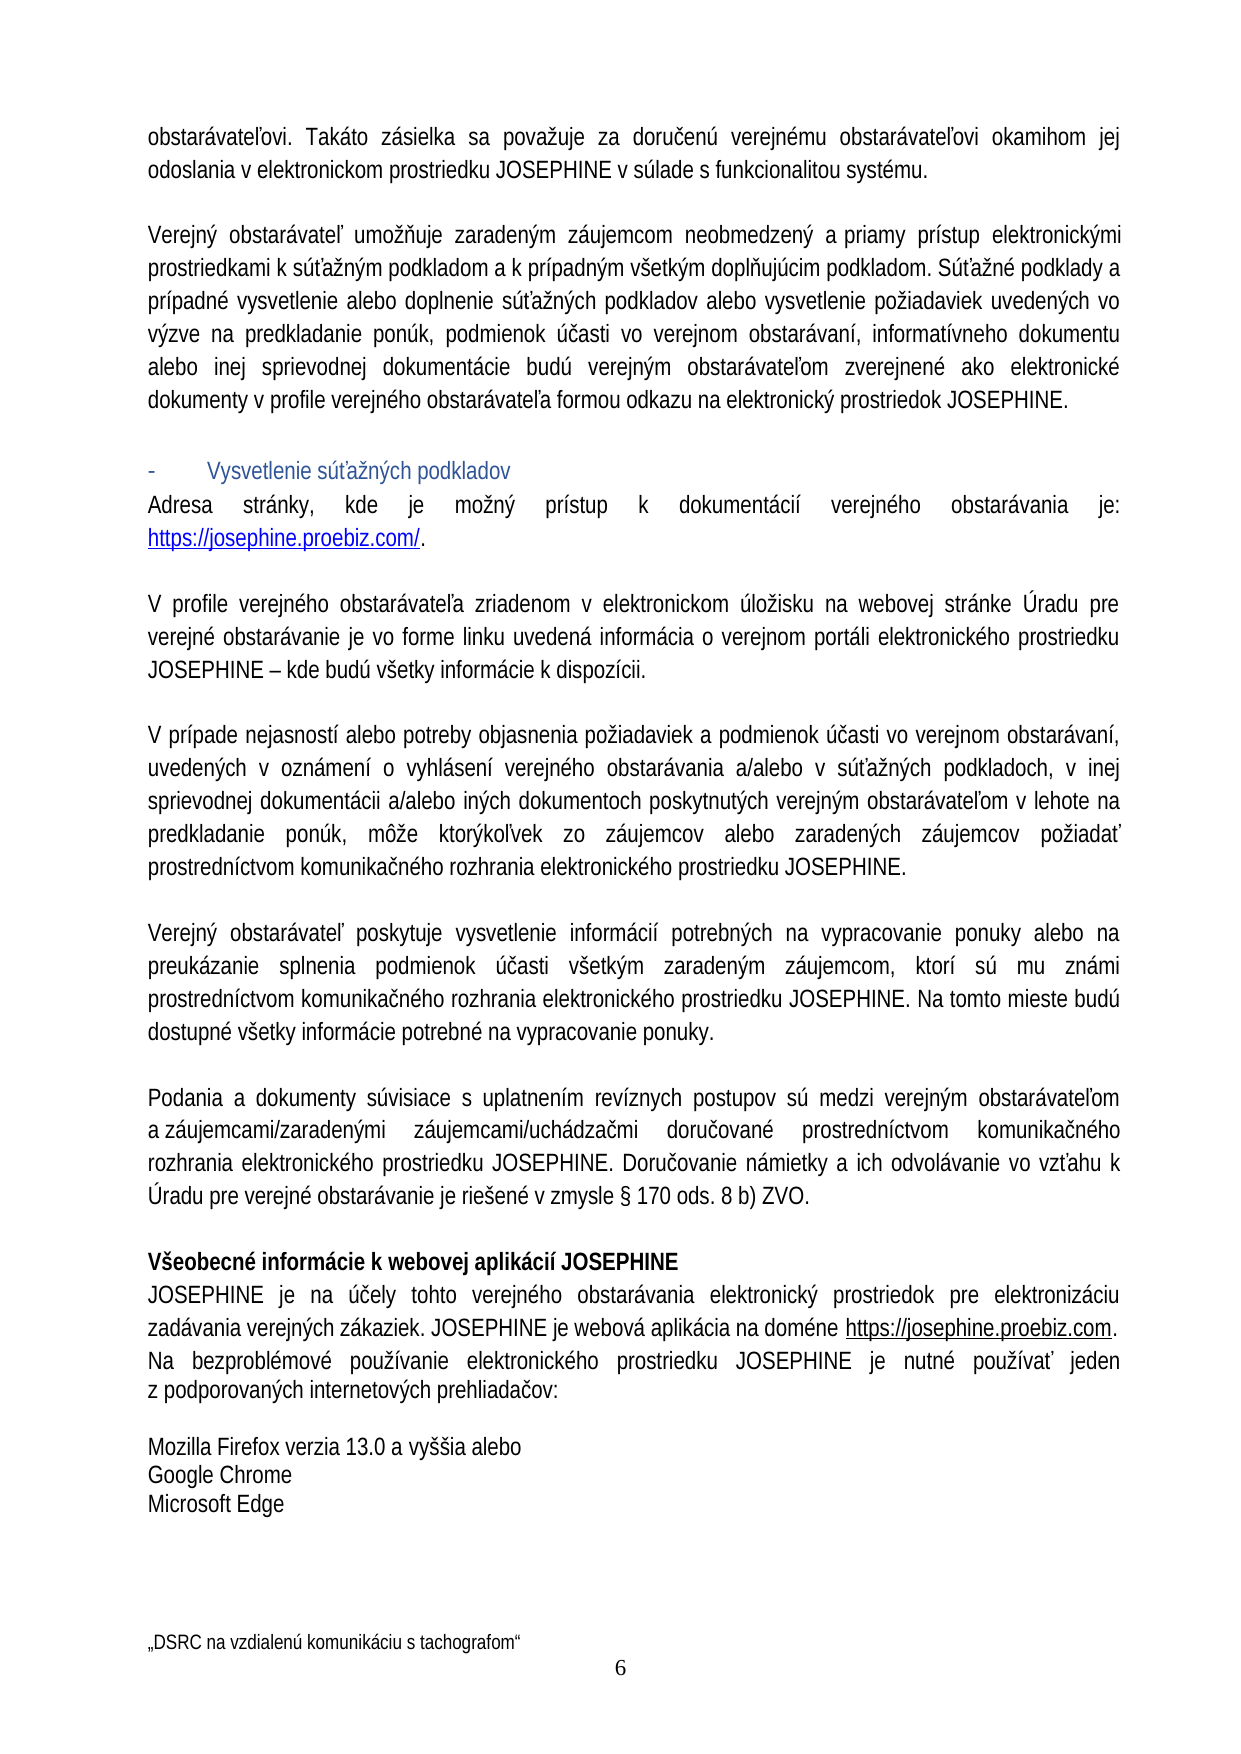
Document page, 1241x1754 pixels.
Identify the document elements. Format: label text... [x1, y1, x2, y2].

text Na bezproblémové používanie elektronického prostriedku JOSEPHINE je nutné používať jeden z podporovaných internetových prehliadačov: [148, 1346, 1122, 1403]
text V prípade nejasností alebo potreby objasnenia požiadaviek a podmienok účasti vo verejnom obstarávaní, uvedených v oznámení o vyhlásení verejného obstarávania a/alebo v súťažných podkladoch, v inej sprievodnej dokumentácii a/alebo iných dokumentoch poskytnutých verejným obstarávateľom v lehote na predkladanie ponúk, môže ktorýkoľvek zo záujemcov alebo zaradených záujemcov požiadať prostredníctvom komunikačného rozhrania elektronického prostriedku JOSEPHINE. [148, 721, 1122, 881]
subtitle Vysvetlenie súťažných podkladov [148, 455, 1122, 486]
text Podania a dokumenty súvisiace s uplatnením revíznych postupov sú medzi verejným obstarávateľom a záujemcami/zaradenými záujemcami/uchádzačmi doručované prostredníctvom komunikačného rozhrania elektronického prostriedku JOSEPHINE. Doručovanie námietky a ich odvolávanie vo vzťahu k Úradu pre verejné obstarávanie je riešené v zmysle § 170 ods. 8 b) ZVO. [148, 1083, 1122, 1210]
text Všeobecné informácie k webovej aplikácií JOSEPHINE [148, 1247, 1122, 1276]
text Mozilla Firefox verzia 13.0 a vyššia alebo [148, 1432, 1122, 1461]
text Verejný obstarávateľ umožňuje zaradeným záujemcom neobmedzený a priamy prístup elektronickými prostriedkami k súťažným podkladom a k prípadným všetkým doplňujúcim podkladom. Súťažné podklady a prípadné vysvetlenie alebo doplnenie súťažných podkladov alebo vysvetlenie požiadaviek uvedených vo výzve na predkladanie ponúk, podmienok účasti vo verejnom obstarávaní, informatívneho dokumentu alebo inej sprievodnej dokumentácie budú verejným obstarávateľom zverejnené ako elektronické dokumenty v profile verejného obstarávateľa formou odkazu na elektronický prostriedok JOSEPHINE. [148, 221, 1122, 414]
text V profile verejného obstarávateľa zriadenom v elektronickom úložisku na webovej stránke Úradu pre verejné obstarávanie je vo forme linku uvedená informácia o verejnom portáli elektronického prostriedku JOSEPHINE – kde budú všetky informácie k dispozícii. [148, 589, 1122, 683]
text Verejný obstarávateľ poskytuje vysvetlenie informácií potrebných na vypracovanie ponuky alebo na preukázanie splnenia podmienok účasti všetkým zaradeným záujemcom, ktorí sú mu známi prostredníctvom komunikačného rozhrania elektronického prostriedku JOSEPHINE. Na tomto mieste budú dostupné všetky informácie potrebné na vypracovanie ponuky. [148, 918, 1122, 1045]
text Adresa stránky, kde je možný prístup k dokumentácií verejného obstarávania je: https://josephine.proebiz.com/. [148, 490, 1122, 552]
text Microsoft Edge [148, 1489, 1122, 1518]
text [148, 122, 1122, 183]
text JOSEPHINE je na účely tohto verejného obstarávania elektronický prostriedok pre elektronizáciu zadávania verejných zákaziek. JOSEPHINE je webová aplikácia na doméne https://josephine.proebiz.com. [148, 1280, 1122, 1342]
text Google Chrome [148, 1461, 1122, 1489]
